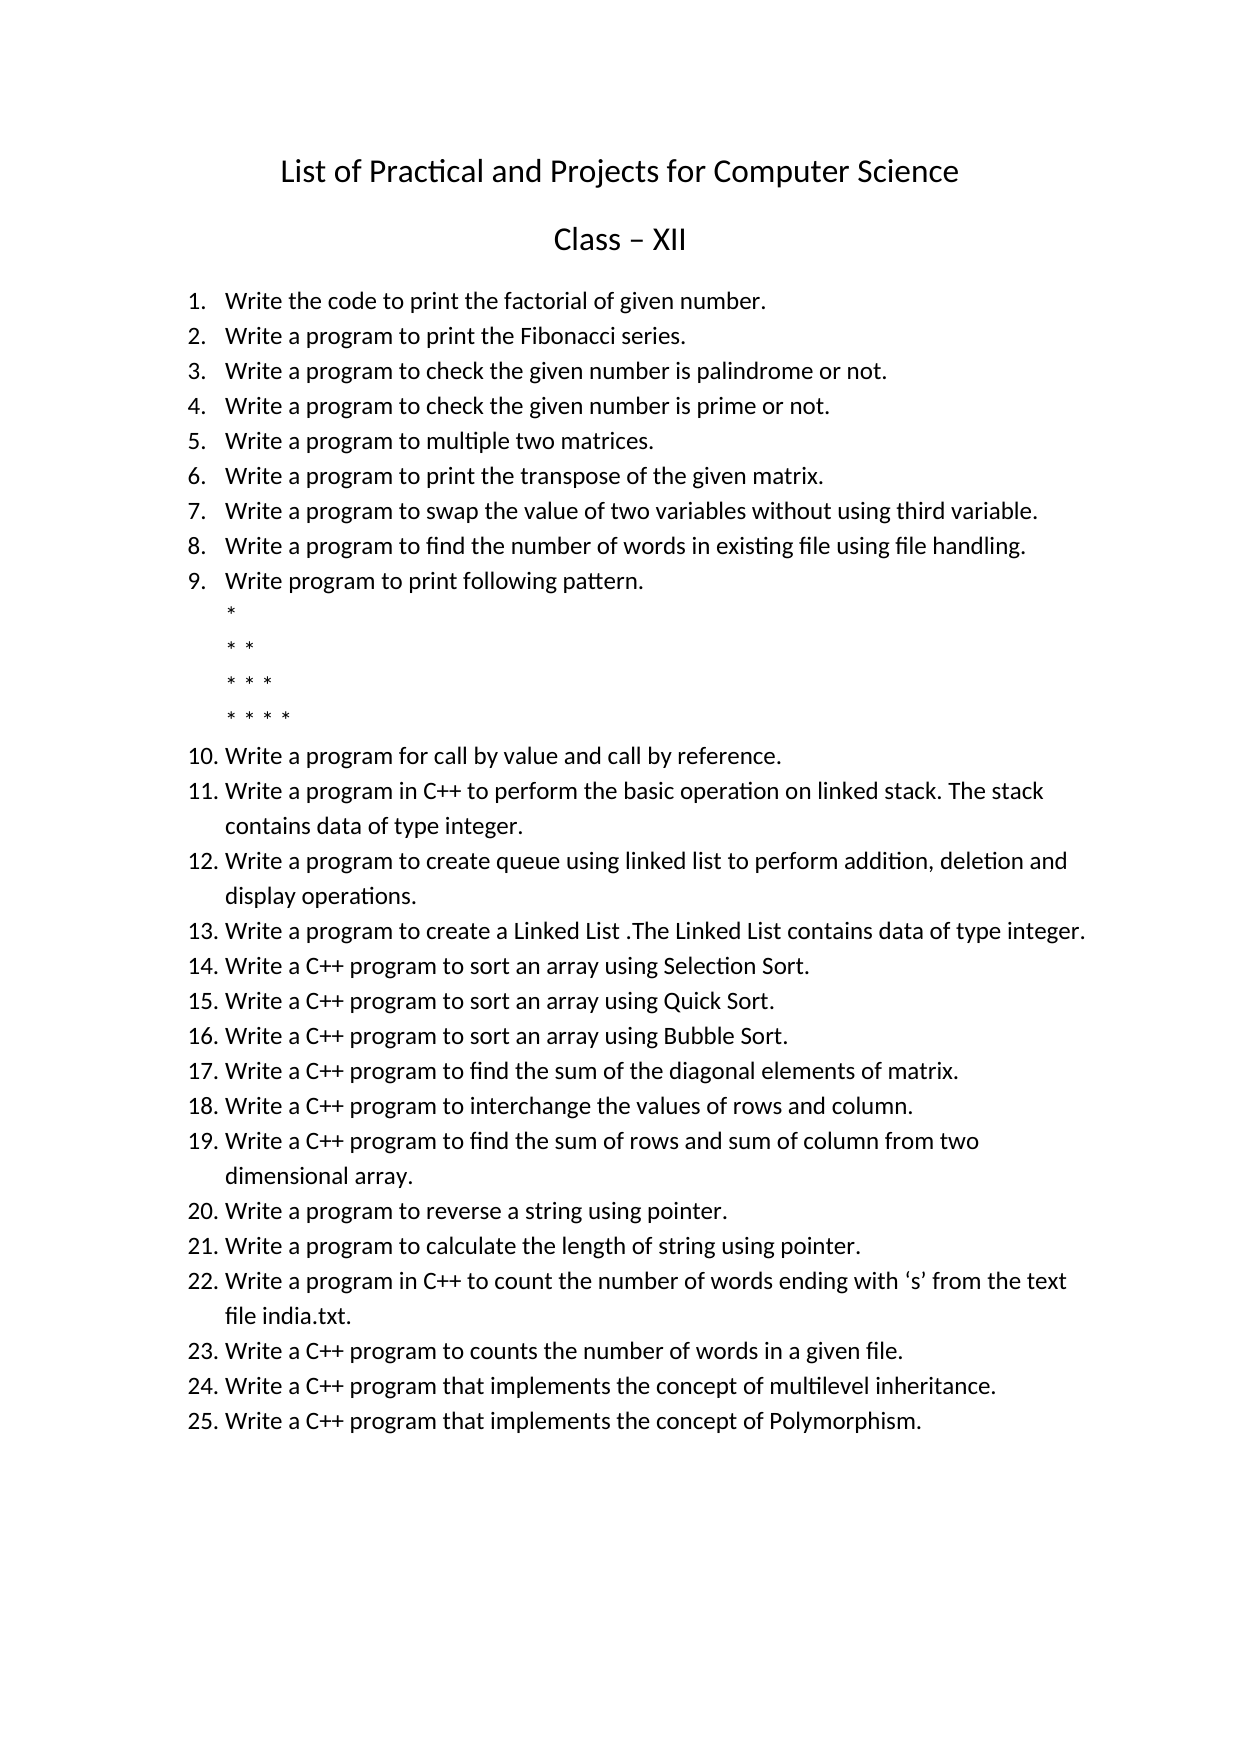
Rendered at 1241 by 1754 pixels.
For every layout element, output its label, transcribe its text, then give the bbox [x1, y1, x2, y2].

text Class – XII [150, 218, 1090, 258]
list Write a C++ program that implements the concept of multilevel inheritance. [187, 1370, 1090, 1401]
list Write a program in C++ to count the number of words ending with ‘s’ from the text file india.txt. [187, 1265, 1090, 1331]
list Write a C++ program to interchange the values of rows and column. [187, 1090, 1090, 1121]
list Write a program to reverse a string using pointer. [187, 1195, 1090, 1226]
list Write a program to print the Fibonacci series. [187, 320, 1090, 351]
list * * [225, 635, 1090, 666]
list Write program to print following pattern. [187, 565, 1090, 596]
list Write a program to multiple two matrices. [187, 425, 1090, 456]
list Write a C++ program to sort an array using Quick Sort. [187, 985, 1090, 1016]
list * * * * * * * [225, 670, 1090, 736]
list Write a C++ program to counts the number of words in a given file. [187, 1335, 1090, 1366]
list Write a program in C++ to perform the basic operation on linked stack. The stack contains data of type integer. [187, 775, 1090, 841]
list Write a program to calculate the length of string using pointer. [187, 1230, 1090, 1261]
list Write a C++ program to sort an array using Selection Sort. [187, 950, 1090, 981]
list Write a program to check the given number is prime or not. [187, 390, 1090, 421]
text List of Practical and Projects for Computer Science [150, 150, 1090, 191]
list Write a program for call by value and call by reference. [187, 740, 1090, 771]
list Write a program to find the number of words in existing file using file handling. [187, 530, 1090, 561]
list Write a program to print the transpose of the given matrix. [187, 460, 1090, 491]
list Write a program to swap the value of two variables without using third variable. [187, 495, 1090, 526]
list Write a program to check the given number is palindrome or not. [187, 355, 1090, 386]
list Write a C++ program to find the sum of rows and sum of column from two dimensional array. [187, 1125, 1090, 1191]
list Write a C++ program that implements the concept of Polymorphism. [187, 1405, 1090, 1436]
list Write a C++ program to find the sum of the diagonal elements of matrix. [187, 1055, 1090, 1086]
list * [225, 600, 1090, 631]
list Write the code to print the factorial of given number. [187, 285, 1090, 316]
list Write a program to create queue using linked list to perform addition, deletion and display operations. [187, 845, 1090, 911]
list Write a program to create a Linked List .The Linked List contains data of type integer. [187, 915, 1090, 946]
list Write a C++ program to sort an array using Bubble Sort. [187, 1020, 1090, 1051]
